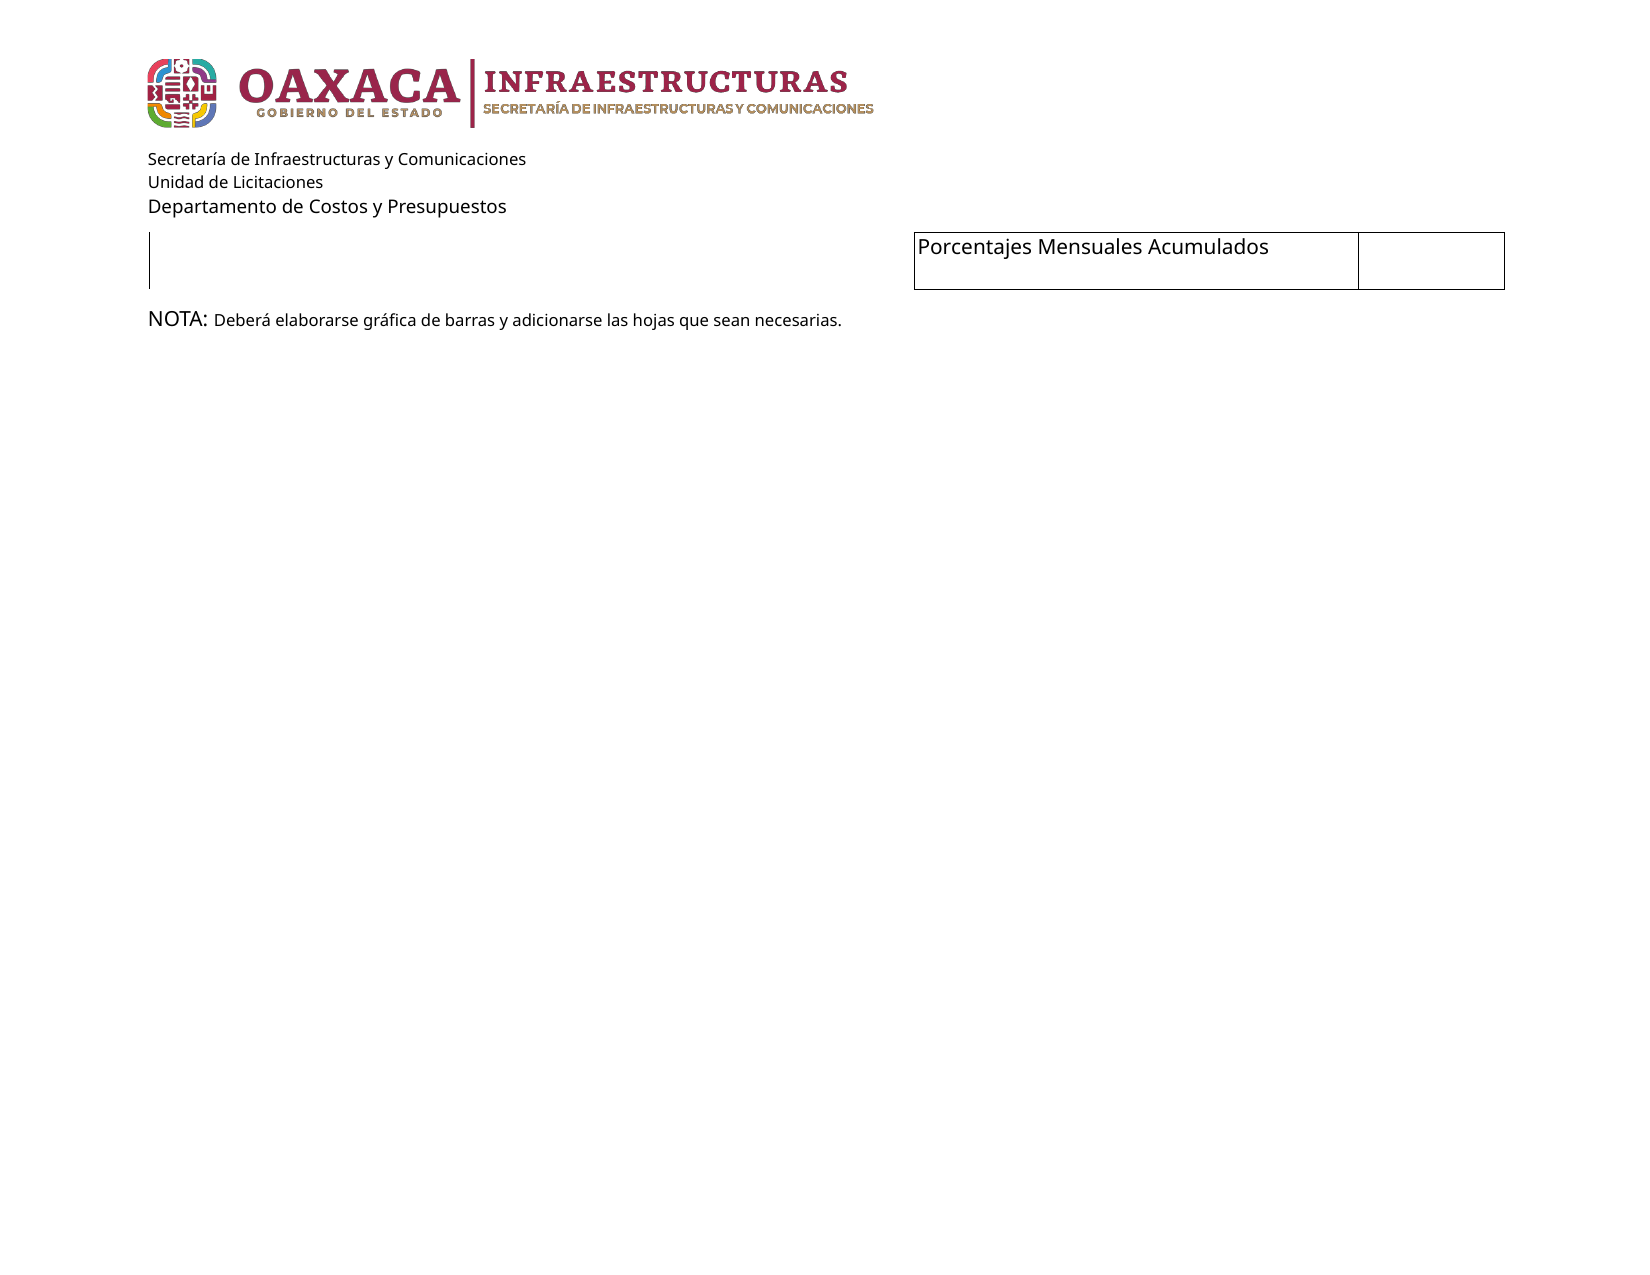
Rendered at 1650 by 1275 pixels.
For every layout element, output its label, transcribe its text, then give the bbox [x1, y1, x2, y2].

text NOTA: Deberá elaborarse gráfica de barras y adicionarse las hojas que sean necesarias. [148, 304, 1489, 332]
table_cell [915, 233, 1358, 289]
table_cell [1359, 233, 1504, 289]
picture [147, 59, 898, 130]
